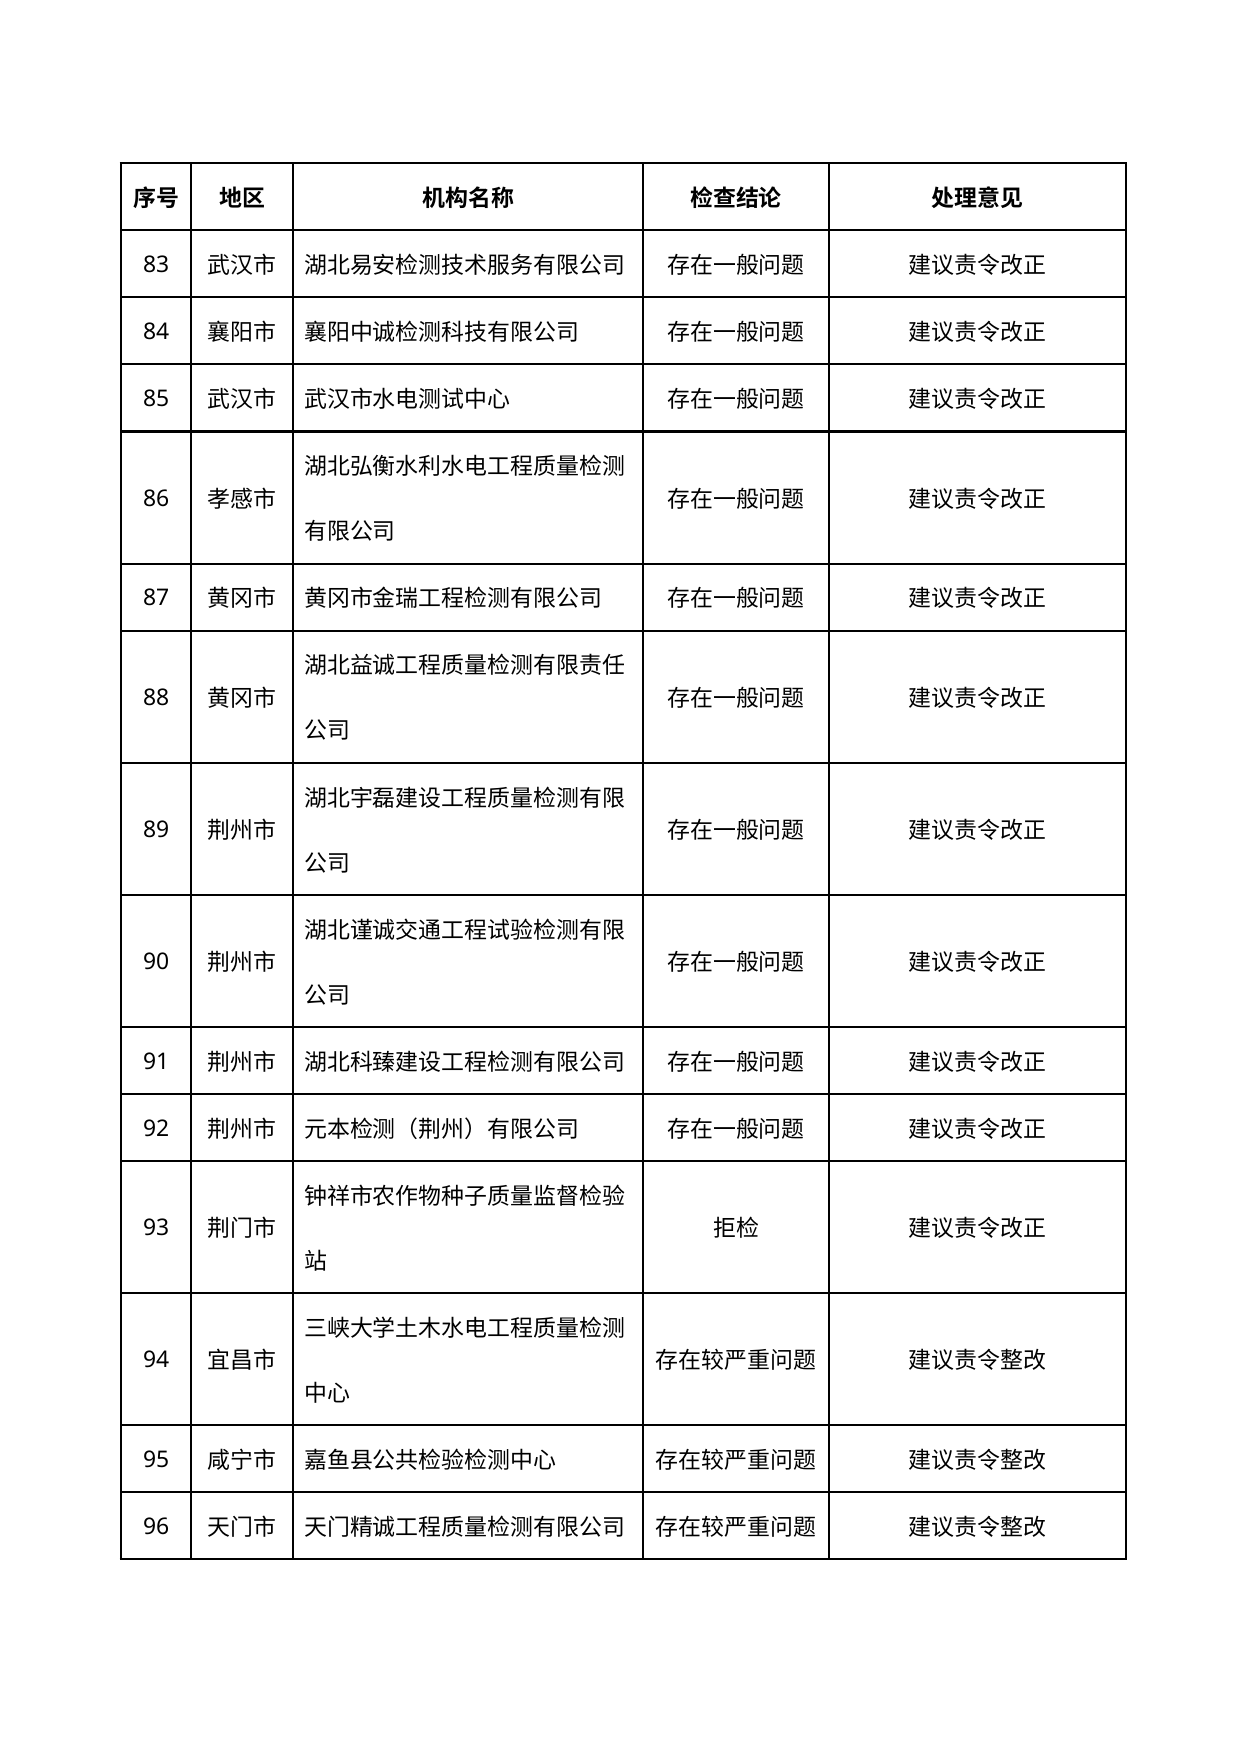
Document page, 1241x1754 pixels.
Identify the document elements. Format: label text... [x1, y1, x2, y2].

table_cell 存在一般问题 [644, 1028, 828, 1093]
table_header 处理意见 [830, 164, 1125, 229]
table_cell 建议责令改正 [830, 1095, 1125, 1160]
table_cell 83 [122, 231, 190, 296]
table_cell 建议责令改正 [830, 896, 1125, 1026]
table_cell 存在较严重问题 [644, 1294, 828, 1424]
table_cell 荆门市 [192, 1162, 292, 1292]
table_cell 襄阳中诚检测科技有限公司 [294, 298, 642, 363]
table_header 序号 [122, 164, 190, 229]
table_cell 湖北弘衡水利水电工程质量检测有限公司 [294, 433, 642, 562]
table_cell 襄阳市 [192, 298, 292, 363]
table_cell 存在一般问题 [644, 764, 828, 894]
table_cell 黄冈市 [192, 632, 292, 762]
table_cell 建议责令改正 [830, 1162, 1125, 1292]
table_cell 92 [122, 1095, 190, 1160]
table_header 机构名称 [294, 164, 642, 229]
table_cell 建议责令改正 [830, 433, 1125, 562]
table_cell 存在一般问题 [644, 433, 828, 562]
table_header 检查结论 [644, 164, 828, 229]
table_cell 荆州市 [192, 1095, 292, 1160]
table_cell 三峡大学土木水电工程质量检测中心 [294, 1294, 642, 1424]
table_cell 建议责令改正 [830, 365, 1125, 430]
table_cell 存在一般问题 [644, 298, 828, 363]
table_cell 武汉市 [192, 365, 292, 430]
table_cell 存在较严重问题 [644, 1426, 828, 1491]
table_header 地区 [192, 164, 292, 229]
table_cell 建议责令改正 [830, 632, 1125, 762]
table_cell 存在一般问题 [644, 632, 828, 762]
table_cell 湖北宇磊建设工程质量检测有限公司 [294, 764, 642, 894]
table_cell 湖北谨诚交通工程试验检测有限公司 [294, 896, 642, 1026]
table_cell 84 [122, 298, 190, 363]
table_cell 孝感市 [192, 433, 292, 562]
table_cell 荆州市 [192, 896, 292, 1026]
table_cell 87 [122, 565, 190, 629]
table_cell 建议责令改正 [830, 1028, 1125, 1093]
table_cell 存在一般问题 [644, 1095, 828, 1160]
table_cell 存在一般问题 [644, 896, 828, 1026]
table_cell 91 [122, 1028, 190, 1093]
table_cell 嘉鱼县公共检验检测中心 [294, 1426, 642, 1491]
table_cell 存在较严重问题 [644, 1493, 828, 1558]
table_cell 拒检 [644, 1162, 828, 1292]
table_cell 元本检测（荆州）有限公司 [294, 1095, 642, 1160]
table_cell 95 [122, 1426, 190, 1491]
table_cell 建议责令整改 [830, 1493, 1125, 1558]
table_cell 建议责令改正 [830, 764, 1125, 894]
table_cell 存在一般问题 [644, 231, 828, 296]
table_cell 建议责令整改 [830, 1426, 1125, 1491]
table_cell 湖北易安检测技术服务有限公司 [294, 231, 642, 296]
table_cell 85 [122, 365, 190, 430]
table_cell 96 [122, 1493, 190, 1558]
table_cell 天门市 [192, 1493, 292, 1558]
table_cell 天门精诚工程质量检测有限公司 [294, 1493, 642, 1558]
table_cell 90 [122, 896, 190, 1026]
table_cell 88 [122, 632, 190, 762]
table_cell 荆州市 [192, 1028, 292, 1093]
table_cell 89 [122, 764, 190, 894]
table_cell 湖北益诚工程质量检测有限责任公司 [294, 632, 642, 762]
table_cell 93 [122, 1162, 190, 1292]
table_cell 存在一般问题 [644, 565, 828, 629]
table_cell 武汉市水电测试中心 [294, 365, 642, 430]
table_cell 86 [122, 433, 190, 562]
table_cell 存在一般问题 [644, 365, 828, 430]
table_cell 武汉市 [192, 231, 292, 296]
table_cell 建议责令整改 [830, 1294, 1125, 1424]
table_cell 钟祥市农作物种子质量监督检验站 [294, 1162, 642, 1292]
table_cell 咸宁市 [192, 1426, 292, 1491]
table_cell 建议责令改正 [830, 231, 1125, 296]
table_cell 黄冈市 [192, 565, 292, 629]
table_cell 建议责令改正 [830, 565, 1125, 629]
table_cell 宜昌市 [192, 1294, 292, 1424]
table_cell 建议责令改正 [830, 298, 1125, 363]
table_cell 荆州市 [192, 764, 292, 894]
table_cell 湖北科臻建设工程检测有限公司 [294, 1028, 642, 1093]
table_cell 94 [122, 1294, 190, 1424]
table_cell 黄冈市金瑞工程检测有限公司 [294, 565, 642, 629]
